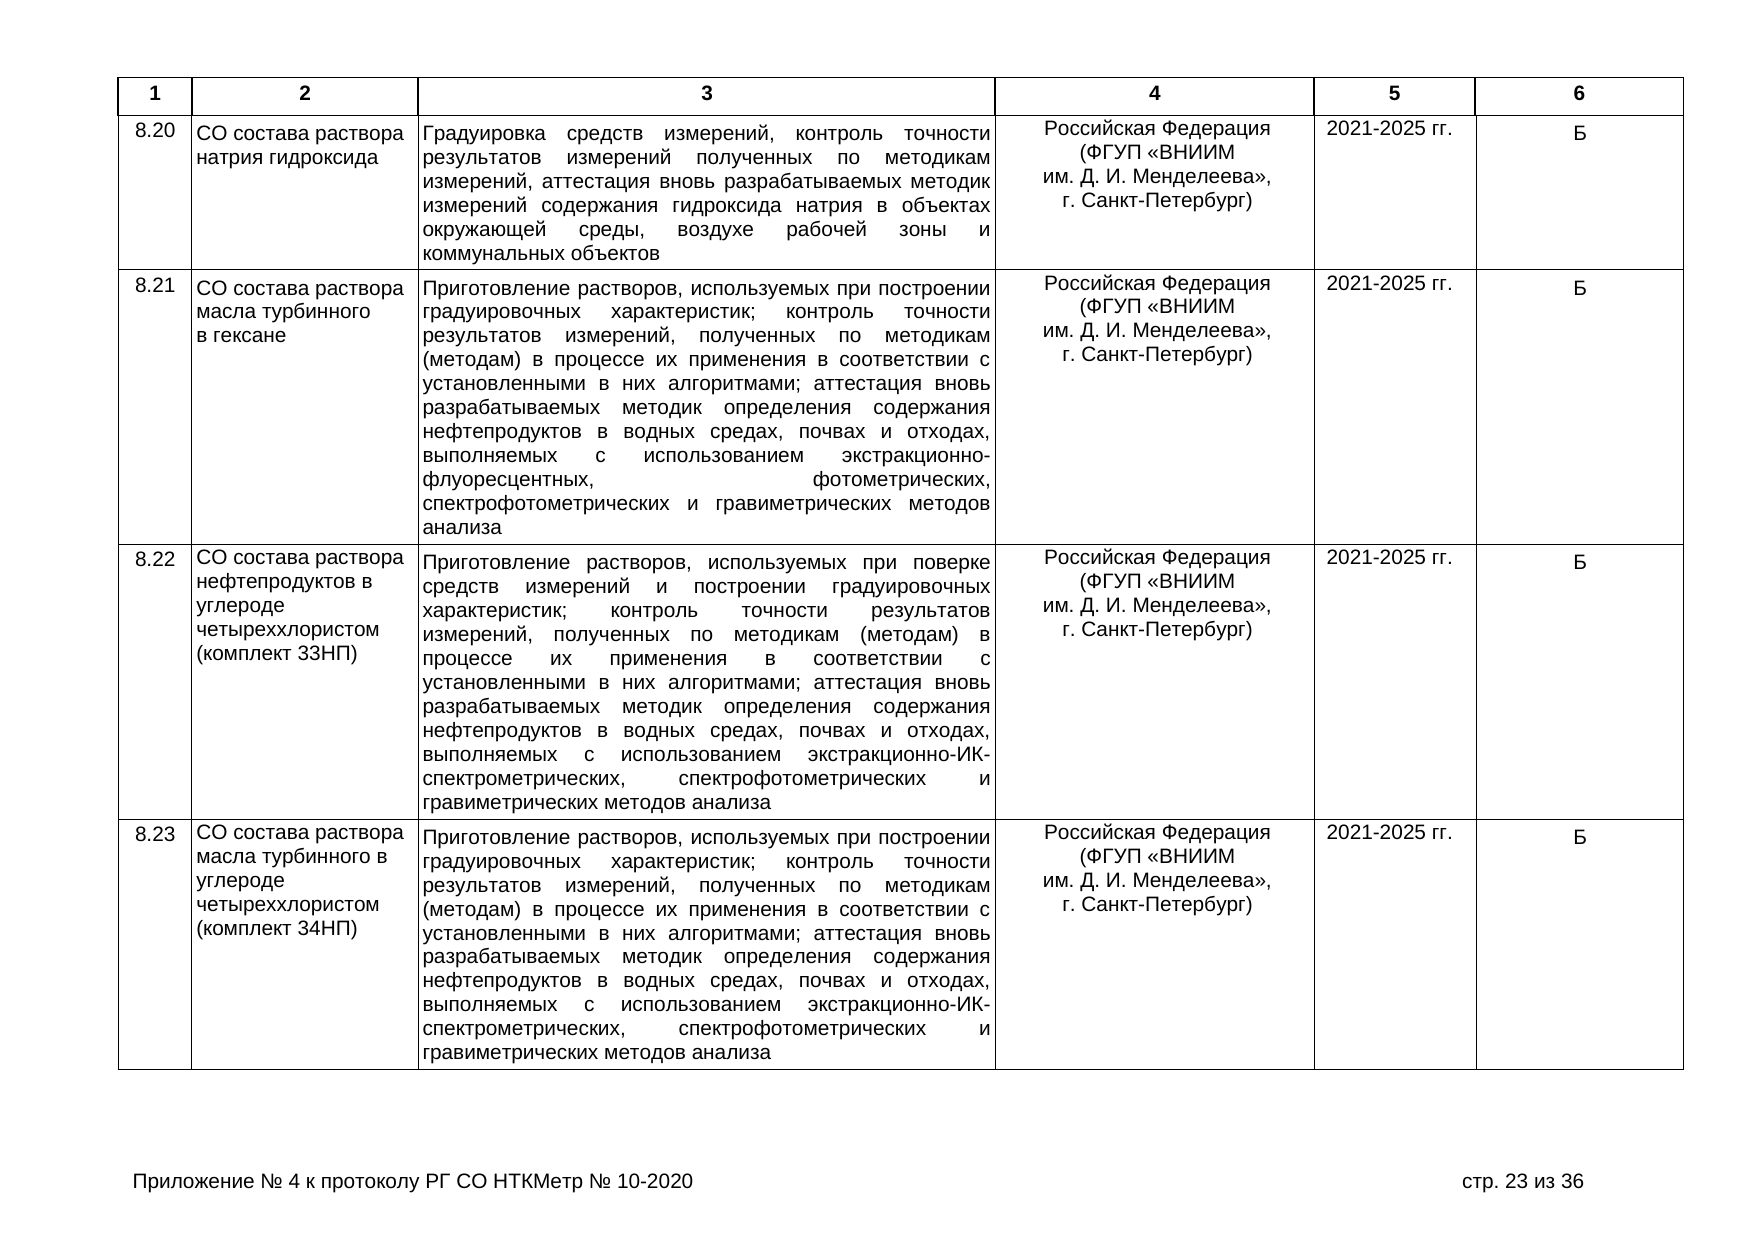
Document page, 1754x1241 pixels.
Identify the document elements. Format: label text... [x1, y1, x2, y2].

table_cell СО состава раствора масла турбинного в гексане [192, 270, 418, 544]
table_cell 8.23 [119, 820, 191, 1069]
table_cell Б [1477, 820, 1683, 1069]
table_cell Приготовление растворов, используемых при построении градуировочных характеристик; контроль точности результатов измерений, полученных по методикам (методам) в процессе их применения в соответствии с установленными в них алгоритмами; аттестация вновь разрабатываемых методик определения содержания нефтепродуктов в водных средах, почвах и отходах, выполняемых с использованием экстракционно-ИК-спектрометрических, спектрофотометрических и гравиметрических методов анализа [419, 820, 995, 1069]
table_cell СО состава раствора нефтепродуктов в углероде четыреххлористом (комплект 33НП) [192, 545, 418, 818]
table_cell Б [1477, 270, 1683, 544]
table_header 2 [193, 78, 417, 114]
table_cell Российская Федерация (ФГУП «ВНИИМ им. Д. И. Менделеева», г. Санкт-Петербург) [996, 270, 1314, 544]
table_header 4 [996, 78, 1313, 114]
table_cell Б [1477, 116, 1683, 269]
table_header 3 [419, 78, 994, 114]
table_cell СО состава раствора натрия гидроксида [192, 116, 418, 269]
table_cell 8.20 [119, 116, 191, 269]
table_cell СО состава раствора масла турбинного в углероде четыреххлористом (комплект 34НП) [192, 820, 418, 1069]
table_cell Приготовление растворов, используемых при построении градуировочных характеристик; контроль точности результатов измерений, полученных по методикам (методам) в процессе их применения в соответствии с установленными в них алгоритмами; аттестация вновь разрабатываемых методик определения содержания нефтепродуктов в водных средах, почвах и отходах, выполняемых с использованием экстракционно-флуоресцентных, фотометрических, спектрофотометрических и гравиметрических методов анализа [419, 270, 995, 544]
table_cell 2021-2025 гг. [1315, 545, 1476, 818]
table_cell Приготовление растворов, используемых при поверке средств измерений и построении градуировочных характеристик; контроль точности результатов измерений, полученных по методикам (методам) в процессе их применения в соответствии с установленными в них алгоритмами; аттестация вновь разрабатываемых методик определения содержания нефтепродуктов в водных средах, почвах и отходах, выполняемых с использованием экстракционно-ИК-спектрометрических, спектрофотометрических и гравиметрических методов анализа [419, 545, 995, 818]
table_cell 8.21 [119, 270, 191, 544]
table_cell 2021-2025 гг. [1315, 116, 1476, 269]
table_cell Российская Федерация (ФГУП «ВНИИМ им. Д. И. Менделеева», г. Санкт-Петербург) [996, 545, 1314, 818]
table_cell 2021-2025 гг. [1315, 270, 1476, 544]
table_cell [996, 820, 1314, 1069]
table_header 1 [119, 78, 191, 114]
table_cell Б [1477, 545, 1683, 818]
table_cell 2021-2025 гг. [1315, 820, 1476, 1069]
table_header 6 [1476, 78, 1683, 114]
table_header 5 [1315, 78, 1474, 114]
table_cell Градуировка средств измерений, контроль точности результатов измерений полученных по методикам измерений, аттестация вновь разрабатываемых методик измерений содержания гидроксида натрия в объектах окружающей среды, воздухе рабочей зоны и коммунальных объектов [419, 116, 995, 269]
table_cell 8.22 [119, 545, 191, 818]
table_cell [996, 116, 1314, 269]
